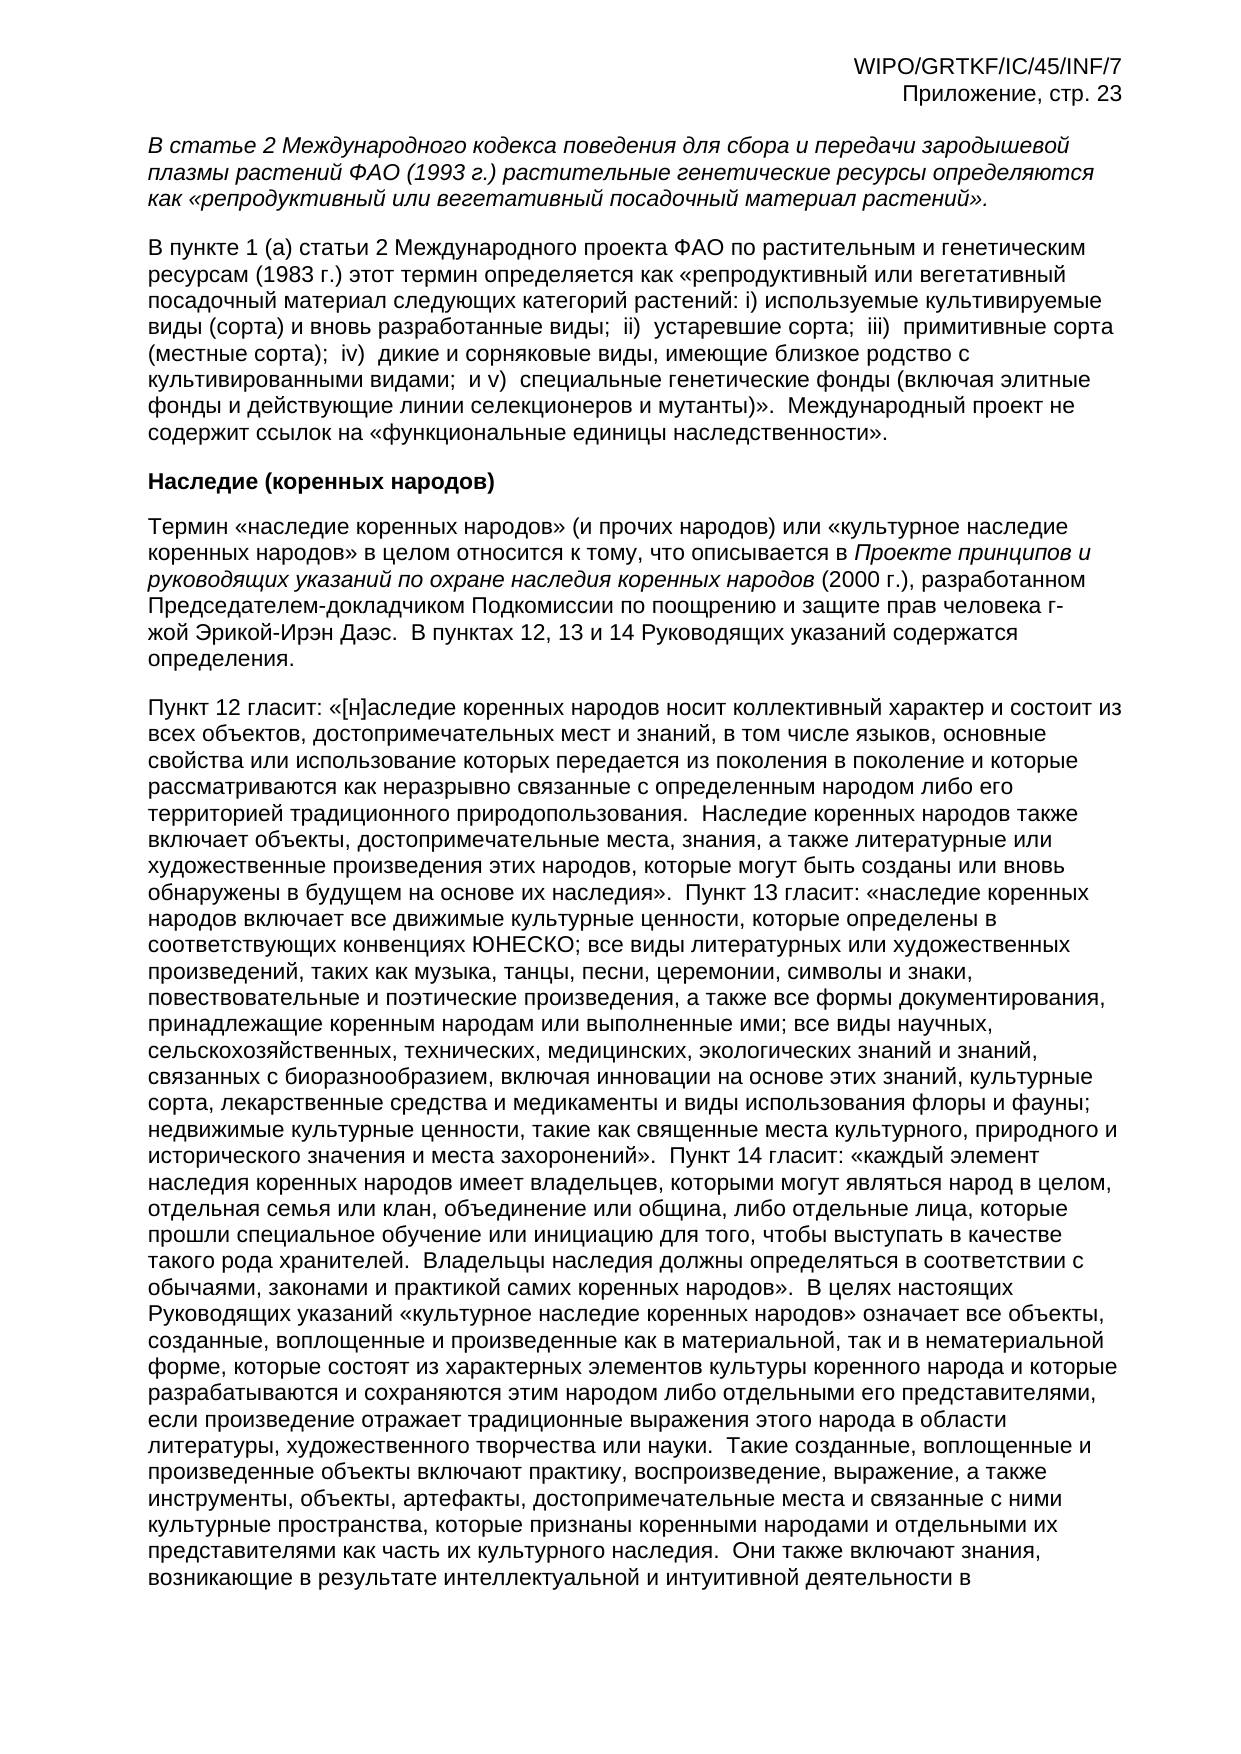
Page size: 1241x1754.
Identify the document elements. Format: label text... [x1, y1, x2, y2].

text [148, 694, 1122, 1590]
text Термин «наследие коренных народов» (и прочих народов) или «культурное наследие коренных народов» в целом относится к тому, что описывается в Проекте принципов и руководящих указаний по охране наследия коренных народов (2000 г.), разработанном Председателем-докладчиком Подкомиссии по поощрению и защите прав человека г-жой Эрикой-Ирэн Даэс. В пунктах 12, 13 и 14 Руководящих указаний содержатся определения. [148, 513, 1122, 671]
text В статье 2 Международного кодекса поведения для сбора и передачи зародышевой плазмы растений ФАО (1993 г.) растительные генетические ресурсы определяются как «репродуктивный или вегетативный посадочный материал растений». [148, 132, 1122, 211]
text В пункте 1 (а) статьи 2 Международного проекта ФАО по растительным и генетическим ресурсам (1983 г.) этот термин определяется как «репродуктивный или вегетативный посадочный материал следующих категорий растений: i) используемые культивируемые виды (сорта) и вновь разработанные виды; ii) устаревшие сорта; iii) примитивные сорта (местные сорта); iv) дикие и сорняковые виды, имеющие близкое родство с культивированными видами; и v) специальные генетические фонды (включая элитные фонды и действующие линии селекционеров и мутанты)». Международный проект не содержит ссылок на «функциональные единицы наследственности». [148, 234, 1122, 445]
subtitle Наследие (коренных народов) [148, 468, 1122, 494]
